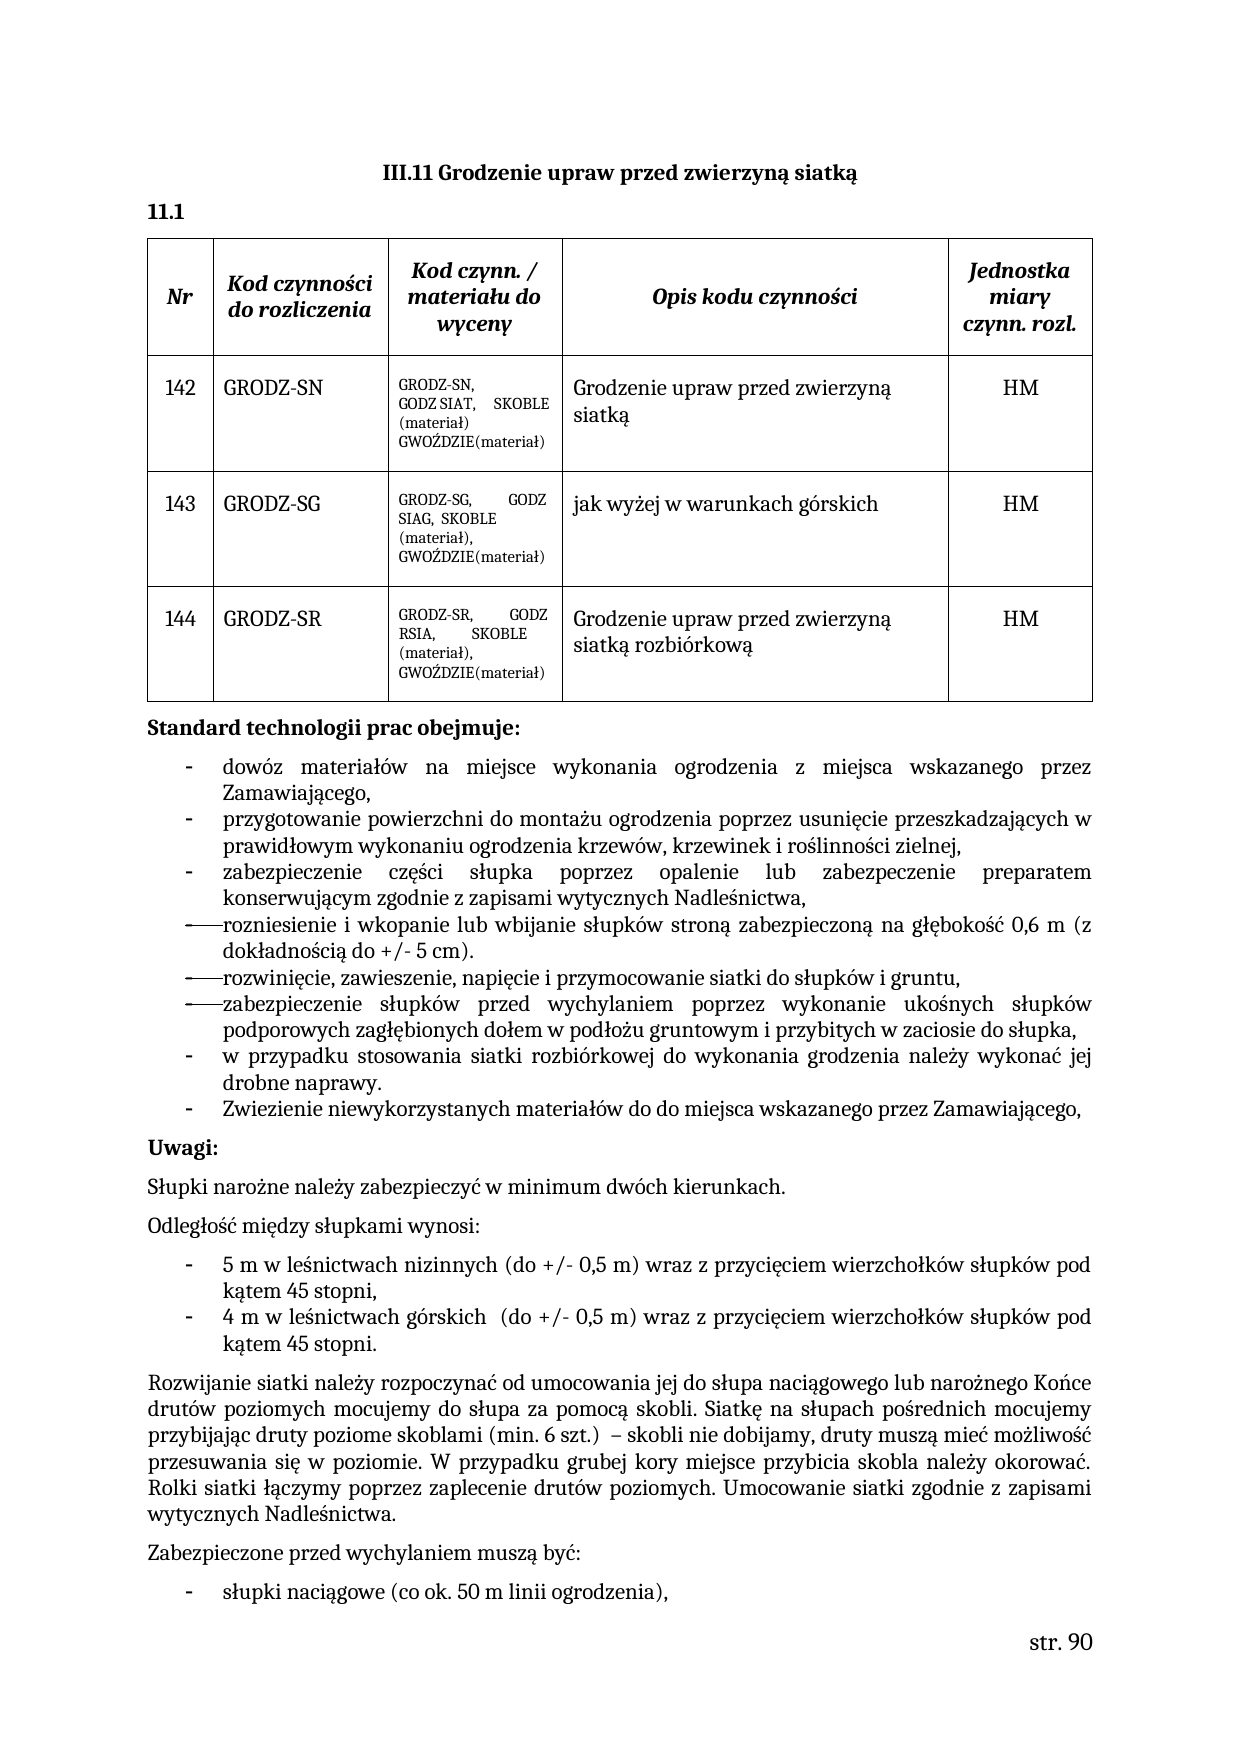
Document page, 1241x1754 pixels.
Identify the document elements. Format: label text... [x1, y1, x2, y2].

text Odległość między słupkami wynosi: [148, 1213, 1093, 1239]
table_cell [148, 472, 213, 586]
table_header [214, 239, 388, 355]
list zabezpieczenie części słupka poprzez opalenie lub zabezpeczenie preparatem konserwującym zgodnie z zapisami wytycznych Nadleśnictwa, [185, 859, 1093, 912]
text Rozwijanie siatki należy rozpoczynać od umocowania jej do słupa naciągowego lub narożnego Końce drutów poziomych mocujemy do słupa za pomocą skobli. Siatkę na słupach pośrednich mocujemy przybijając druty poziome skoblami (min. 6 szt.) – skobli nie dobijamy, druty muszą mieć możliwość przesuwania się w poziomie. W przypadku grubej kory miejsce przybicia skobla należy okorować. Rolki siatki łączymy poprzez zaplecenie drutów poziomych. Umocowanie siatki zgodnie z zapisami wytycznych Nadleśnictwa. [148, 1369, 1093, 1527]
text Uwagi: [148, 1135, 1093, 1161]
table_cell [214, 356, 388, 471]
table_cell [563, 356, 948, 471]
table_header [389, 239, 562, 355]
text Standard technologii prac obejmuje: [148, 714, 1093, 741]
subtitle III.11 Grodzenie upraw przed zwierzyną siatką [148, 160, 1093, 186]
text Zabezpieczone przed wychylaniem muszą być: [148, 1540, 1093, 1566]
list Zwiezienie niewykorzystanych materiałów do do miejsca wskazanego przez Zamawiającego, [185, 1096, 1093, 1122]
list 5 m w leśnictwach nizinnych (do +/- 0,5 m) wraz z przycięciem wierzchołków słupków pod kątem 45 stopni, [185, 1251, 1093, 1304]
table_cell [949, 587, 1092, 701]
text 11.1 [148, 199, 1093, 225]
text Słupki narożne należy zabezpieczyć w minimum dwóch kierunkach. [148, 1174, 1093, 1200]
list rozniesienie i wkopanie lub wbijanie słupków stroną zabezpieczoną na głębokość 0,6 m (z dokładnością do +/- 5 cm). [185, 912, 1093, 964]
list 4 m w leśnictwach górskich (do +/- 0,5 m) wraz z przycięciem wierzchołków słupków pod kątem 45 stopni. [185, 1304, 1093, 1357]
list słupki naciągowe (co ok. 50 m linii ogrodzenia), [185, 1579, 1093, 1605]
list w przypadku stosowania siatki rozbiórkowej do wykonania grodzenia należy wykonać jej drobne naprawy. [185, 1043, 1093, 1096]
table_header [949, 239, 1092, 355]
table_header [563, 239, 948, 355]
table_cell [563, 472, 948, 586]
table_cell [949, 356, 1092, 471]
list rozwinięcie, zawieszenie, napięcie i przymocowanie siatki do słupków i gruntu, [185, 964, 1093, 991]
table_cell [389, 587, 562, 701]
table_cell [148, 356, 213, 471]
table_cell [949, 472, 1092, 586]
list zabezpieczenie słupków przed wychylaniem poprzez wykonanie ukośnych słupków podporowych zagłębionych dołem w podłożu gruntowym i przybitych w zaciosie do słupka, [185, 991, 1093, 1043]
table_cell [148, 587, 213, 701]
list dowóz materiałów na miejsce wykonania ogrodzenia z miejsca wskazanego przez Zamawiającego, [185, 753, 1093, 806]
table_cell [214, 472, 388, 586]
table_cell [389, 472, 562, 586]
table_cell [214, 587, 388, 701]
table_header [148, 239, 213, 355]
list przygotowanie powierzchni do montażu ogrodzenia poprzez usunięcie przeszkadzających w prawidłowym wykonaniu ogrodzenia krzewów, krzewinek i roślinności zielnej, [185, 806, 1093, 859]
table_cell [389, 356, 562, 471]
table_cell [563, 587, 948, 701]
